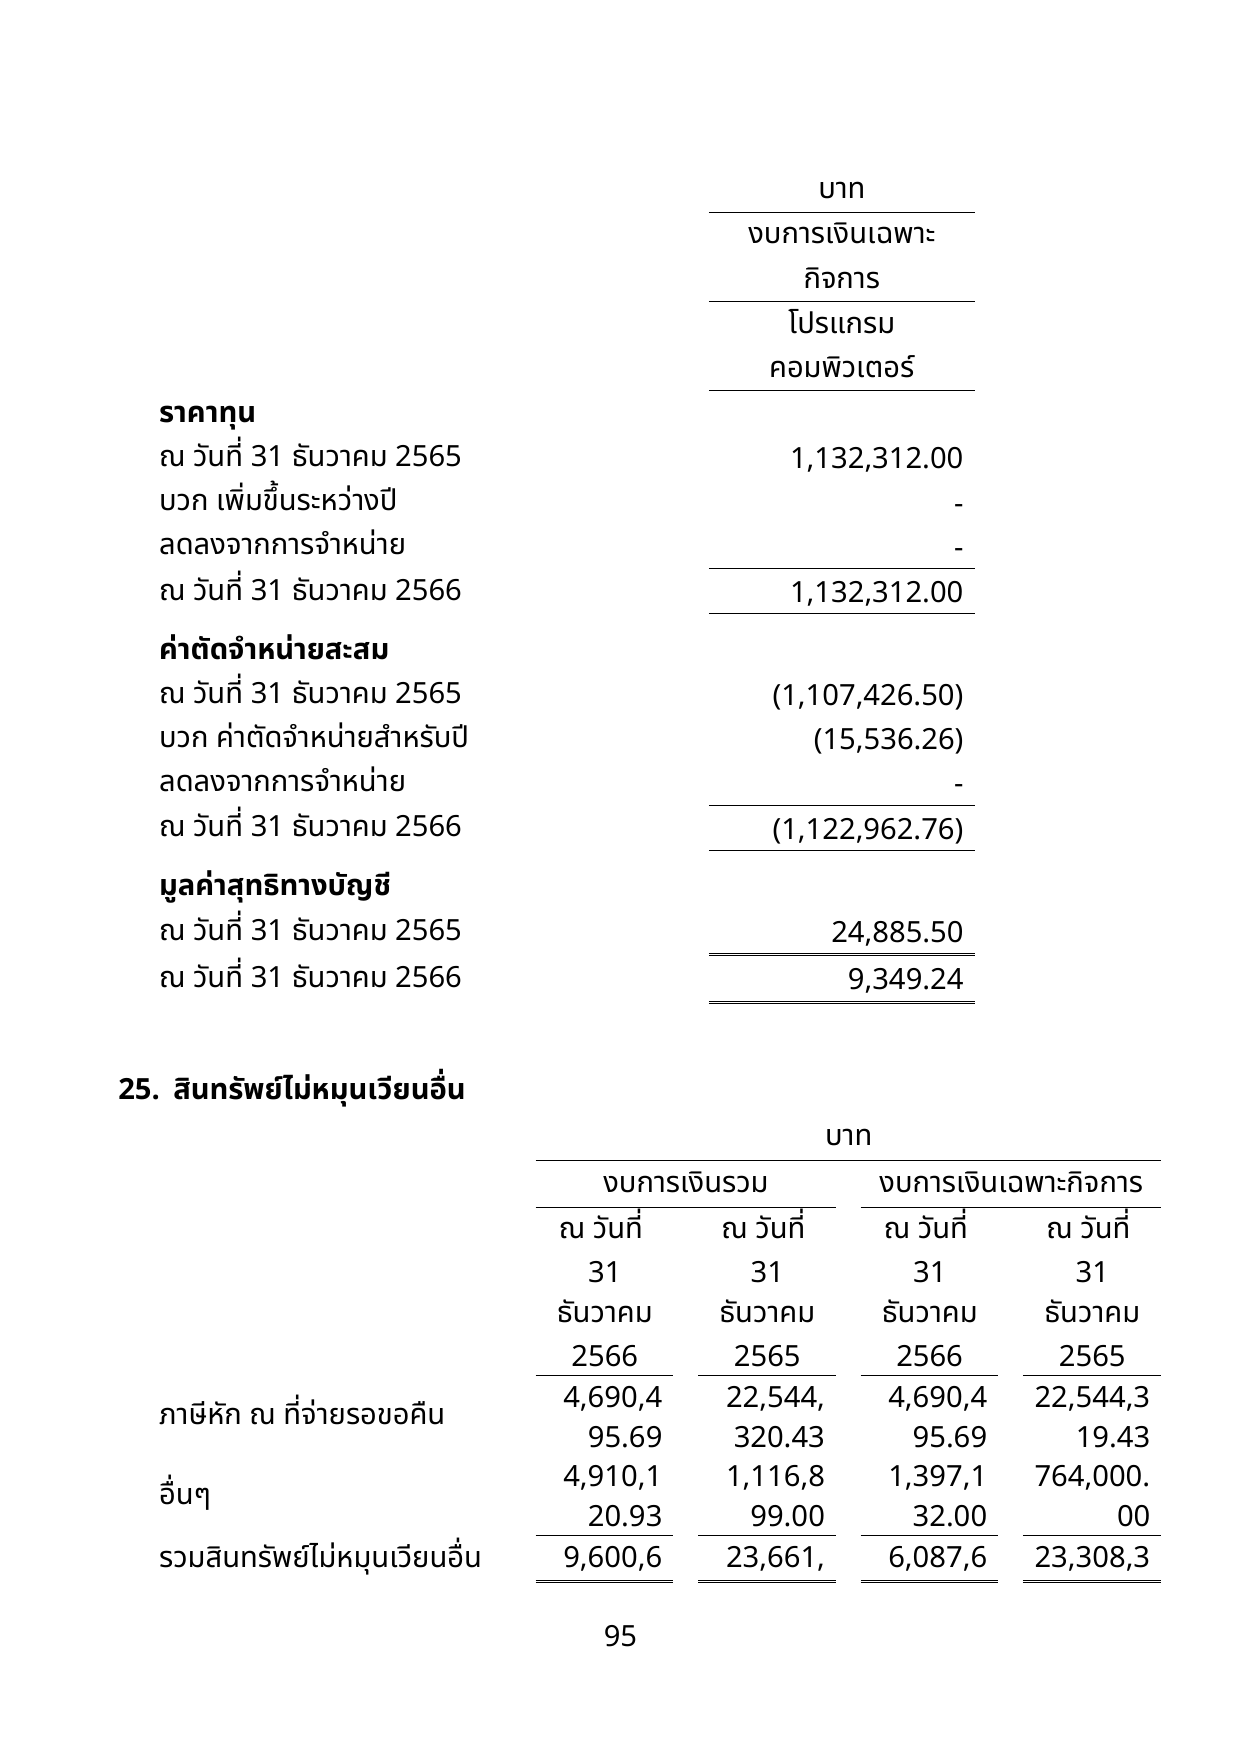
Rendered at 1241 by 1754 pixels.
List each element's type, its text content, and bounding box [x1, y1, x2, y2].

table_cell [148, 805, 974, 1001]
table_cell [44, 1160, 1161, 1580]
list สินทรัพย์ไม่หมุนเวียนอื่น [118, 1068, 1122, 1113]
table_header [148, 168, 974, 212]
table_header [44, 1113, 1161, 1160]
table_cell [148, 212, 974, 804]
